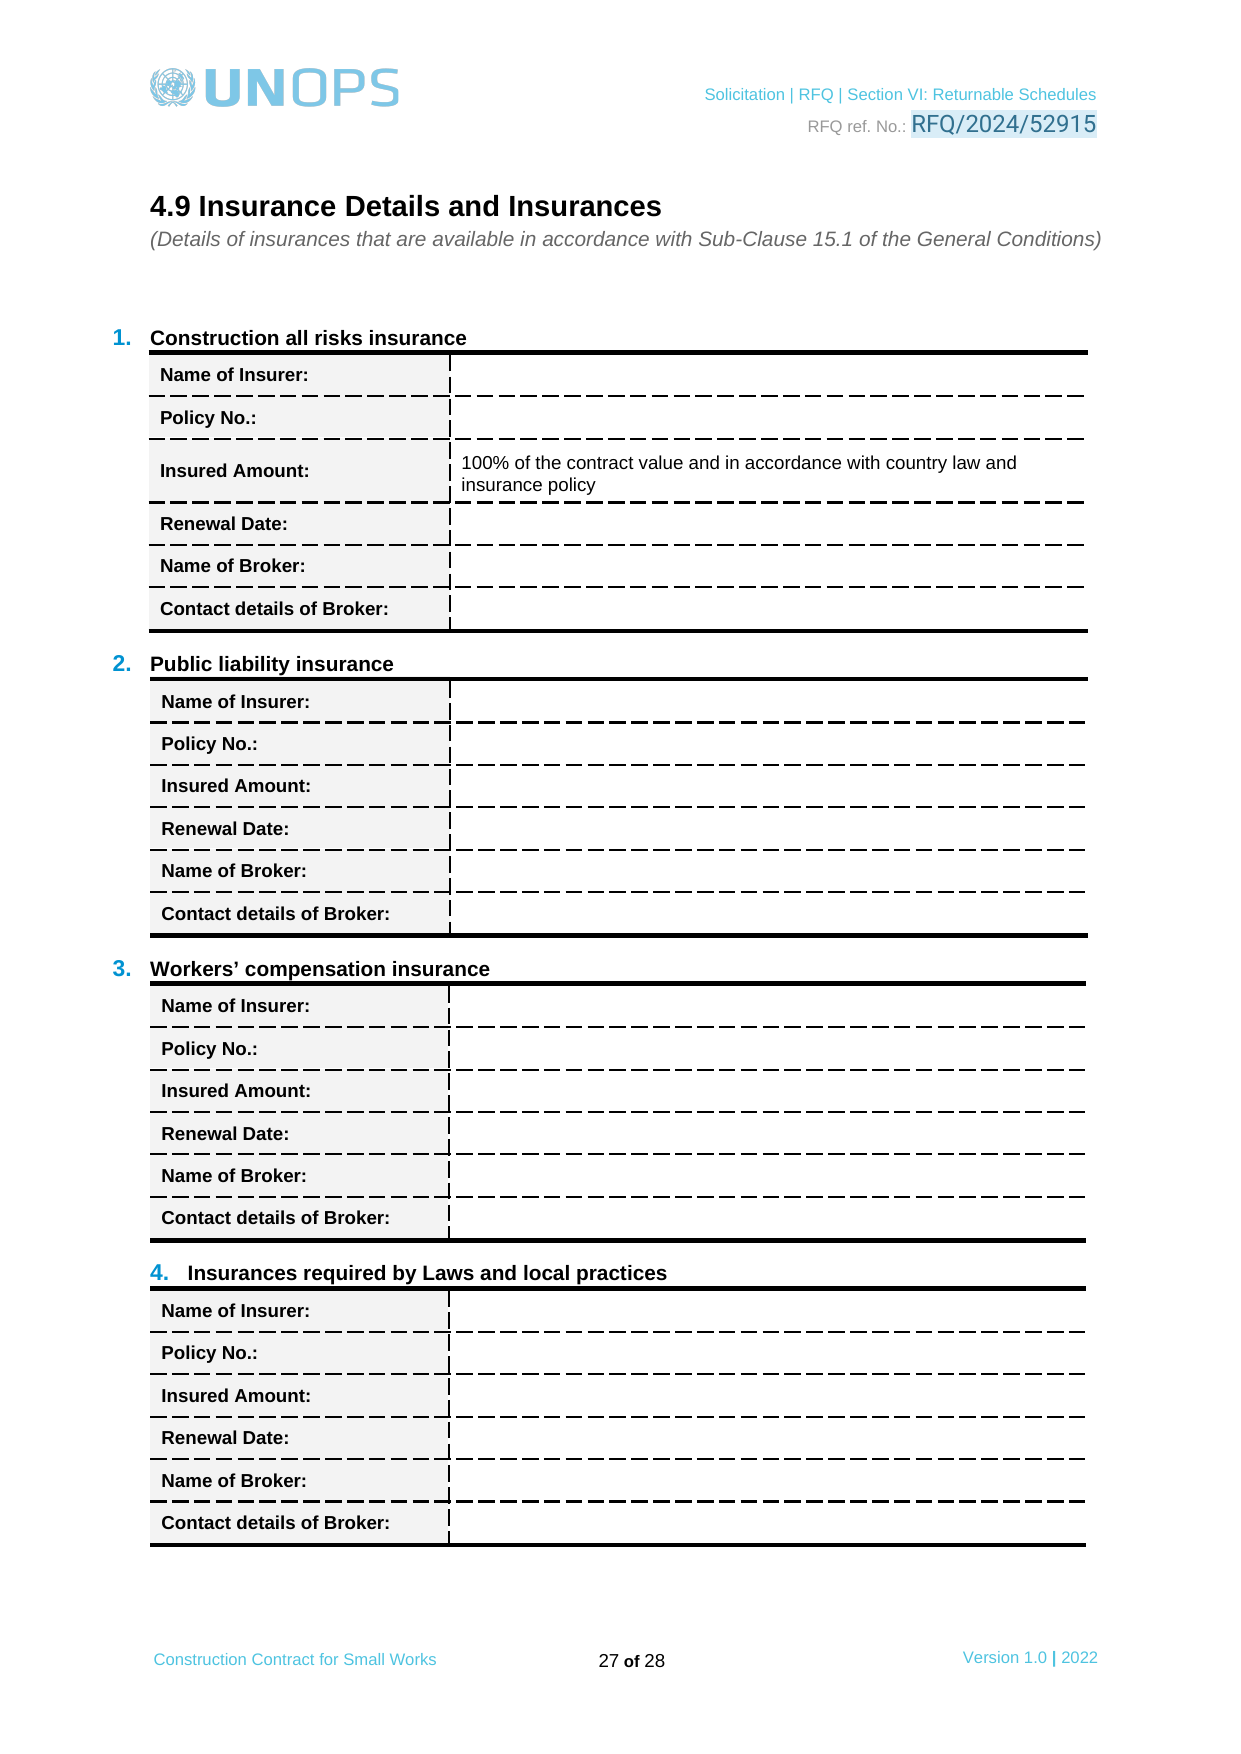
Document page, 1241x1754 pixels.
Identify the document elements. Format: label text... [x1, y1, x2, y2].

table_cell Policy No.: [149, 395, 450, 437]
table_cell Renewal Date: [150, 1416, 448, 1458]
table_cell [450, 395, 1087, 437]
table_cell [449, 1373, 1086, 1416]
table_header Name of Insurer: [150, 1291, 448, 1331]
table_cell Insured Amount: [150, 764, 450, 806]
table_header Name of Insurer: [150, 681, 450, 721]
table_cell Name of Broker: [149, 544, 450, 586]
table_cell [449, 1416, 1086, 1458]
table_cell [449, 1331, 1086, 1373]
table_cell Insured Amount: [150, 1373, 448, 1416]
table_cell 100% of the contract value and in accordance with country law and insurance policy [450, 438, 1087, 501]
list Workers’ compensation insurance [112, 955, 1093, 981]
table_cell Policy No.: [150, 1026, 448, 1068]
table_cell Policy No.: [150, 1331, 448, 1373]
subtitle 4.9 Insurance Details and Insurances [150, 188, 1087, 222]
list Insurances required by Laws and local practices [150, 1259, 1093, 1286]
table_cell Insured Amount: [149, 438, 450, 501]
table_cell [449, 1026, 1086, 1068]
table_cell [450, 806, 1087, 848]
list Public liability insurance [112, 650, 1093, 676]
table_cell [450, 891, 1087, 933]
table_cell Name of Broker: [150, 849, 450, 891]
table_header [449, 986, 1086, 1026]
table_cell [449, 1196, 1086, 1238]
table_cell Contact details of Broker: [150, 1500, 448, 1543]
table_cell Name of Broker: [150, 1458, 448, 1500]
table_cell [449, 1153, 1086, 1196]
table_cell Renewal Date: [150, 806, 450, 848]
table_cell [450, 501, 1087, 544]
table_cell [449, 1458, 1086, 1500]
table_cell Renewal Date: [149, 501, 450, 544]
table_header [450, 355, 1087, 395]
table_cell [450, 764, 1087, 806]
table_cell [449, 1500, 1086, 1543]
table_cell Renewal Date: [150, 1111, 448, 1153]
table_cell Name of Broker: [150, 1153, 448, 1196]
table_cell Contact details of Broker: [149, 586, 450, 629]
table_cell Policy No.: [150, 721, 450, 764]
table_header [449, 1291, 1086, 1331]
table_cell Contact details of Broker: [150, 1196, 448, 1238]
picture [150, 68, 399, 107]
table_header [450, 681, 1087, 721]
table_cell [450, 586, 1087, 629]
text (Details of insurances that are available in accordance with Sub-Clause 15.1 of the General Conditions) [150, 227, 1106, 251]
table_cell [450, 849, 1087, 891]
list Construction all risks insurance [112, 324, 1093, 350]
table_header Name of Insurer: [149, 355, 450, 395]
table_cell [450, 721, 1087, 764]
table_cell [450, 544, 1087, 586]
table_cell [449, 1111, 1086, 1153]
table_cell Contact details of Broker: [150, 891, 450, 933]
table_header Name of Insurer: [150, 986, 448, 1026]
table_cell [449, 1069, 1086, 1111]
table_cell Insured Amount: [150, 1069, 448, 1111]
